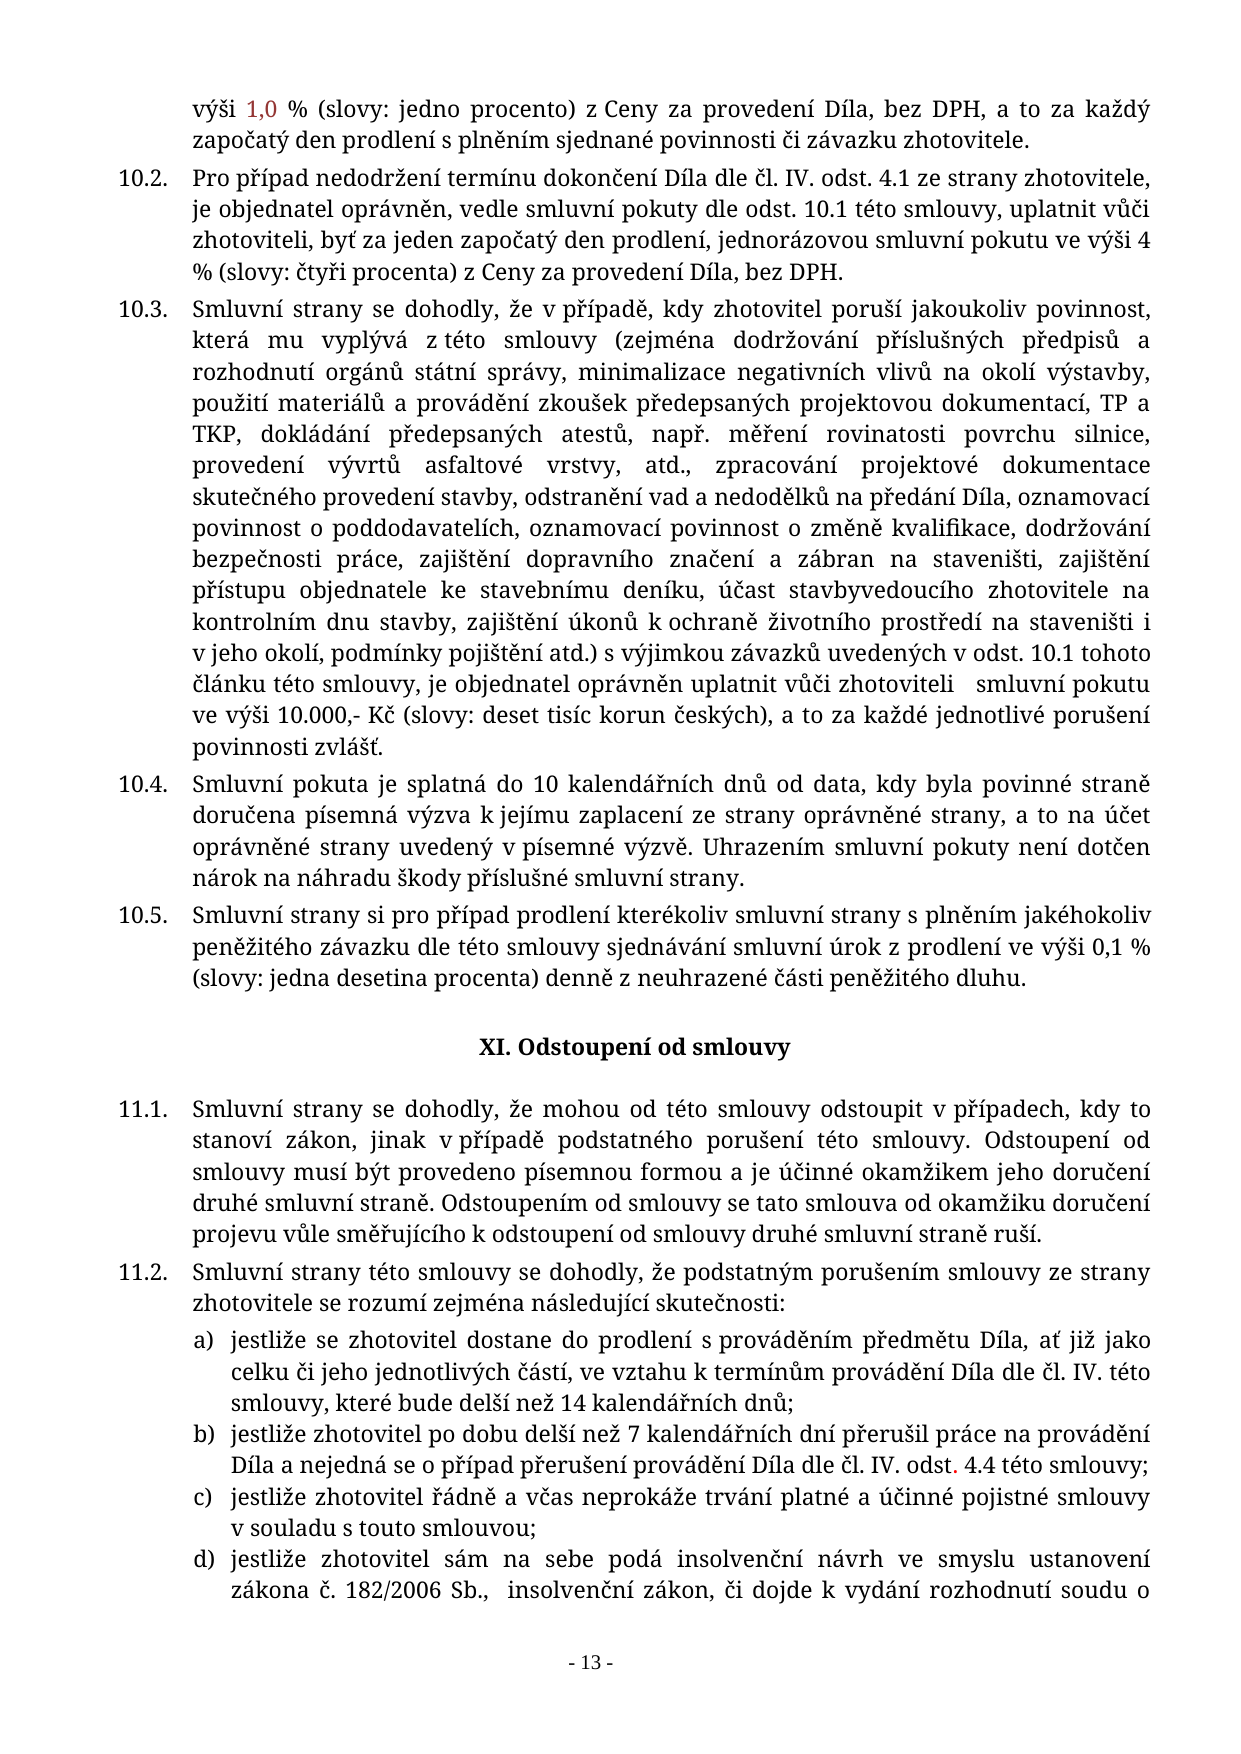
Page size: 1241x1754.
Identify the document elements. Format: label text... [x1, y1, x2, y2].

list Smluvní strany se dohodly, že mohou od této smlouvy odstoupit v případech, kdy to stanoví zákon, jinak v případě podstatného porušení této smlouvy. Odstoupení od smlouvy musí být provedeno písemnou formou a je účinné okamžikem jeho doručení druhé smluvní straně. Odstoupením od smlouvy se tato smlouva od okamžiku doručení projevu vůle směřujícího k odstoupení od smlouvy druhé smluvní straně ruší. [118, 1093, 1152, 1249]
list Smluvní strany si pro případ prodlení kterékoliv smluvní strany s plněním jakéhokoliv peněžitého závazku dle této smlouvy sjednávání smluvní úrok z prodlení ve výši 0,1 % (slovy: jedna desetina procenta) denně z neuhrazené části peněžitého dluhu. [118, 899, 1152, 993]
list jestliže zhotovitel po dobu delší než 7 kalendářních dní přerušil práce na provádění Díla a nejedná se o případ přerušení provádění Díla dle čl. IV. odst. 4.4 této smlouvy; [193, 1418, 1152, 1480]
list Pro případ nedodržení termínu dokončení Díla dle čl. IV. odst. 4.1 ze strany zhotovitele, je objednatel oprávněn, vedle smluvní pokuty dle odst. 10.1 této smlouvy, uplatnit vůči zhotoviteli, byť za jeden započatý den prodlení, jednorázovou smluvní pokutu ve výši 4 % (slovy: čtyři procenta) z Ceny za provedení Díla, bez DPH. [118, 162, 1152, 287]
list Smluvní strany se dohodly, že v případě, kdy zhotovitel poruší jakoukoliv povinnost, která mu vyplývá z této smlouvy (zejména dodržování příslušných předpisů a rozhodnutí orgánů státní správy, minimalizace negativních vlivů na okolí výstavby, použití materiálů a provádění zkoušek předepsaných projektovou dokumentací, TP a TKP, dokládání předepsaných atestů, např. měření rovinatosti povrchu silnice, provedení vývrtů asfaltové vrstvy, atd., zpracování projektové dokumentace skutečného provedení stavby, odstranění vad a nedodělků na předání Díla, oznamovací povinnost o poddodavatelích, oznamovací povinnost o změně kvalifikace, dodržování bezpečnosti práce, zajištění dopravního značení a zábran na staveništi, zajištění přístupu objednatele ke stavebnímu deníku, účast stavbyvedoucího zhotovitele na kontrolním dnu stavby, zajištění úkonů k ochraně životního prostředí na staveništi i v jeho okolí, podmínky pojištění atd.) s výjimkou závazků uvedených v odst. 10.1 tohoto článku této smlouvy, je objednatel oprávněn uplatnit vůči zhotoviteli smluvní pokutu ve výši 10.000,- Kč (slovy: deset tisíc korun českých), a to za každé jednotlivé porušení povinnosti zvlášť. [118, 293, 1152, 762]
text XI. Odstoupení od smlouvy [118, 1030, 1152, 1062]
list jestliže zhotovitel řádně a včas neprokáže trvání platné a účinné pojistné smlouvy v souladu s touto smlouvou; [193, 1480, 1152, 1543]
list Smluvní strany této smlouvy se dohodly, že podstatným porušením smlouvy ze strany zhotovitele se rozumí zejména následující skutečnosti: [118, 1255, 1152, 1318]
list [193, 1543, 1152, 1605]
list Smluvní pokuta je splatná do 10 kalendářních dnů od data, kdy byla povinné straně doručena písemná výzva k jejímu zaplacení ze strany oprávněné strany, a to na účet oprávněné strany uvedený v písemné výzvě. Uhrazením smluvní pokuty není dotčen nárok na náhradu škody příslušné smluvní strany. [118, 768, 1152, 893]
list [118, 93, 1152, 155]
list jestliže se zhotovitel dostane do prodlení s prováděním předmětu Díla, ať již jako celku či jeho jednotlivých částí, ve vztahu k termínům provádění Díla dle čl. IV. této smlouvy, které bude delší než 14 kalendářních dnů; [193, 1324, 1152, 1418]
